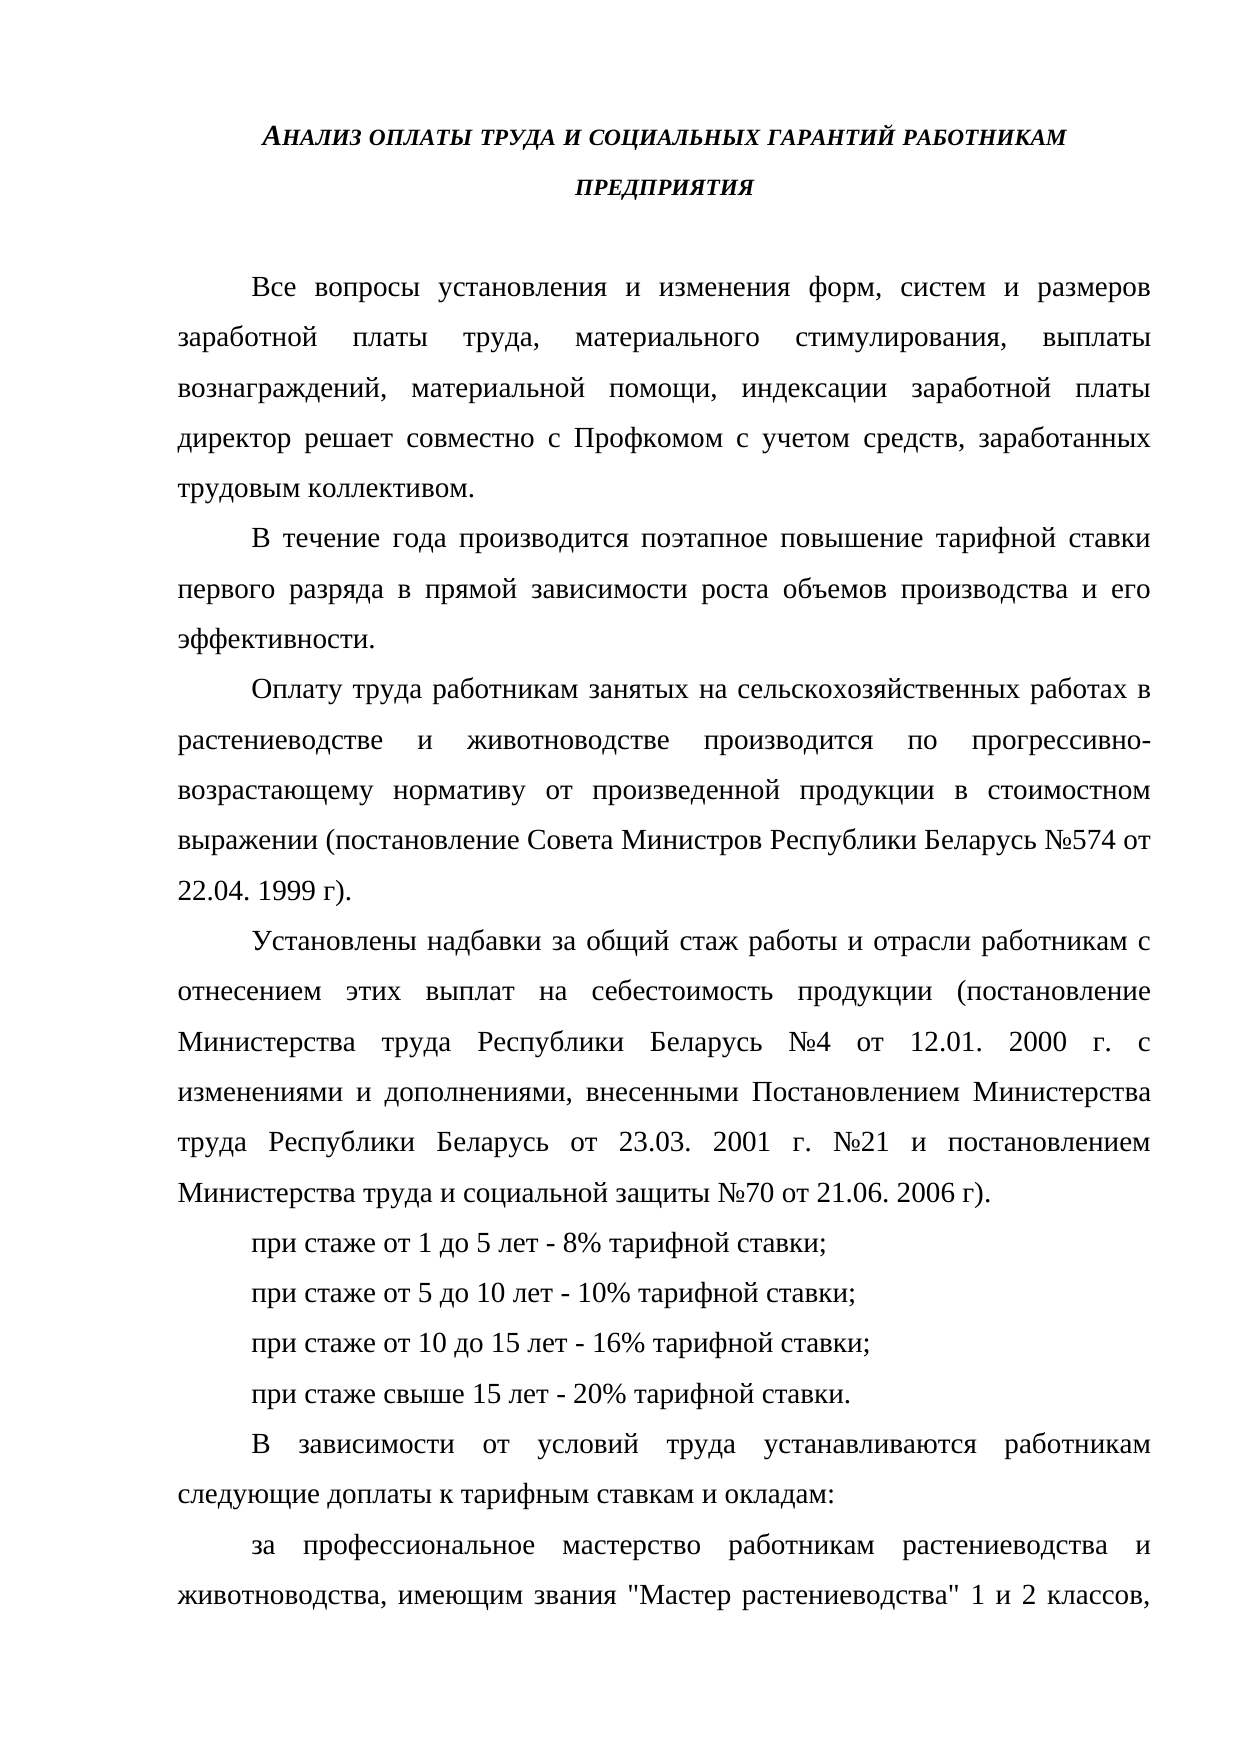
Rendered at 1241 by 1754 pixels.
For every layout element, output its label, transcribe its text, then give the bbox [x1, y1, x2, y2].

text Оплату труда работникам занятых на сельскохозяйственных работах в растениеводстве и животноводстве производится по прогрессивно-возрастающему нормативу от произведенной продукции в стоимостном выражении (постановление Совета Министров Республики Беларусь №574 от 22.04. ). [177, 672, 1152, 906]
subtitle Анализ оплаты труда и социальных гарантий работникам предприятия [177, 118, 1152, 202]
text при стаже свыше 15 лет - 20% тарифной ставки. [177, 1376, 1152, 1409]
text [177, 1527, 1152, 1611]
text Установлены надбавки за общий стаж работы и отрасли работникам с отнесением этих выплат на себестоимость продукции (постановление Министерства труда Республики Беларусь №4 от 12.01. . с изменениями и дополнениями, внесенными Постановлением Министерства труда Республики Беларусь от 23.03. . №21 и постановлением Министерства труда и социальной защиты №70 от 21.06. ). [177, 923, 1152, 1208]
text при стаже от 5 до 10 лет - 10% тарифной ставки; [177, 1275, 1152, 1309]
text Все вопросы установления и изменения форм, систем и размеров заработной платы труда, материального стимулирования, выплаты вознаграждений, материальной помощи, индексации заработной платы директор решает совместно с Профкомом с учетом средств, заработанных трудовым коллективом. [177, 269, 1152, 504]
text при стаже от 10 до 15 лет - 16% тарифной ставки; [177, 1326, 1152, 1359]
text В течение года производится поэтапное повышение тарифной ставки первого разряда в прямой зависимости роста объемов производства и его эффективности. [177, 521, 1152, 655]
text при стаже от 1 до 5 лет - 8% тарифной ставки; [177, 1225, 1152, 1258]
text В зависимости от условий труда устанавливаются работникам следующие доплаты к тарифным ставкам и окладам: [177, 1426, 1152, 1510]
